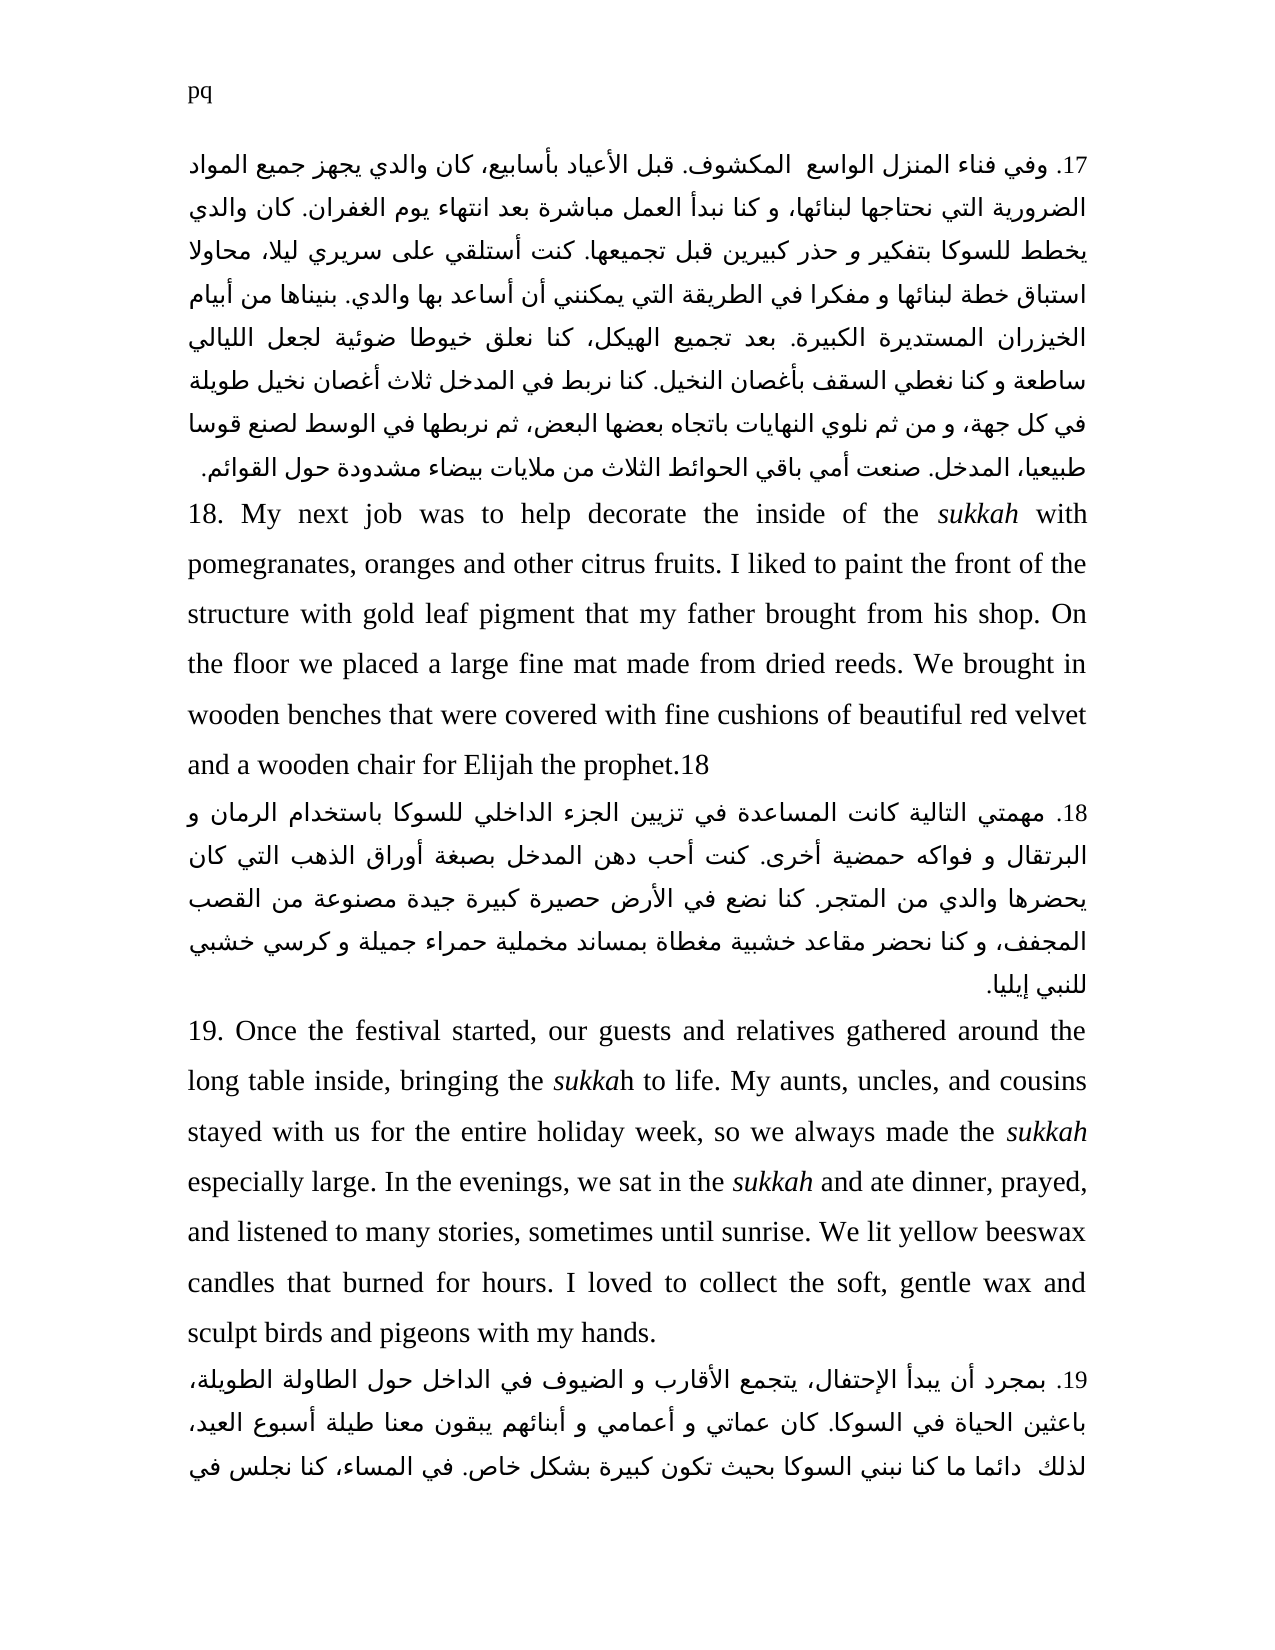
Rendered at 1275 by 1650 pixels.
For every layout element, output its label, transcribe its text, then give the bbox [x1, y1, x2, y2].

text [187, 1365, 1087, 1480]
text 18. My next job was to help decorate the inside of the sukkah with pomegranates, oranges and other citrus fruits. I liked to paint the front of the structure with gold leaf pigment that my father brought from his shop. On the floor we placed a large fine mat made from dried reeds. We brought in wooden benches that were covered with fine cushions of beautiful red velvet and a wooden chair for Elijah the prophet.18 [187, 496, 1087, 781]
text 17. وفي فناء المنزل الواسع المكشوف. قبل الأعياد بأسابيع، كان والدي يجهز جميع المواد الضرورية التي نحتاجها لبنائها، و كنا نبدأ العمل مباشرة بعد انتهاء يوم الغفران. كان والدي يخطط للسوكا بتفكير و حذر كبيرين قبل تجميعها. كنت أستلقي على سريري ليلا، محاولا استباق خطة لبنائها و مفكرا في الطريقة التي يمكنني أن أساعد بها والدي. بنيناها من أبيام الخيزران المستديرة الكبيرة. بعد تجميع الهيكل، كنا نعلق خيوطا ضوئية لجعل الليالي ساطعة و كنا نغطي السقف بأغصان النخيل. كنا نربط في المدخل ثلاث أغصان نخيل طويلة في كل جهة، و من ثم نلوي النهايات باتجاه بعضها البعض، ثم نربطها في الوسط لصنع قوسا طبيعيا، المدخل. صنعت أمي باقي الحوائط الثلاث من ملايات بيضاء مشدودة حول القوائم. [187, 150, 1087, 481]
text 18. مهمتي التالية كانت المساعدة في تزيين الجزء الداخلي للسوكا باستخدام الرمان و البرتقال و فواكه حمضية أخرى. كنت أحب دهن المدخل بصبغة أوراق الذهب التي كان يحضرها والدي من المتجر. كنا نضع في الأرض حصيرة كبيرة جيدة مصنوعة من القصب المجفف، و كنا نحضر مقاعد خشبية مغطاة بمساند مخملية حمراء جميلة و كرسي خشبي للنبي إيليا. [187, 798, 1087, 999]
text 19. Once the festival started, our guests and relatives gathered around the long table inside, bringing the sukkah to life. My aunts, uncles, and cousins stayed with us for the entire holiday week, so we always made the sukkah especially large. In the evenings, we sat in the sukkah and ate dinner, prayed, and listened to many stories, sometimes until sunrise. We lit yellow beeswax candles that burned for hours. I loved to collect the soft, gentle wax and sculpt birds and pigeons with my hands. [187, 1013, 1087, 1349]
